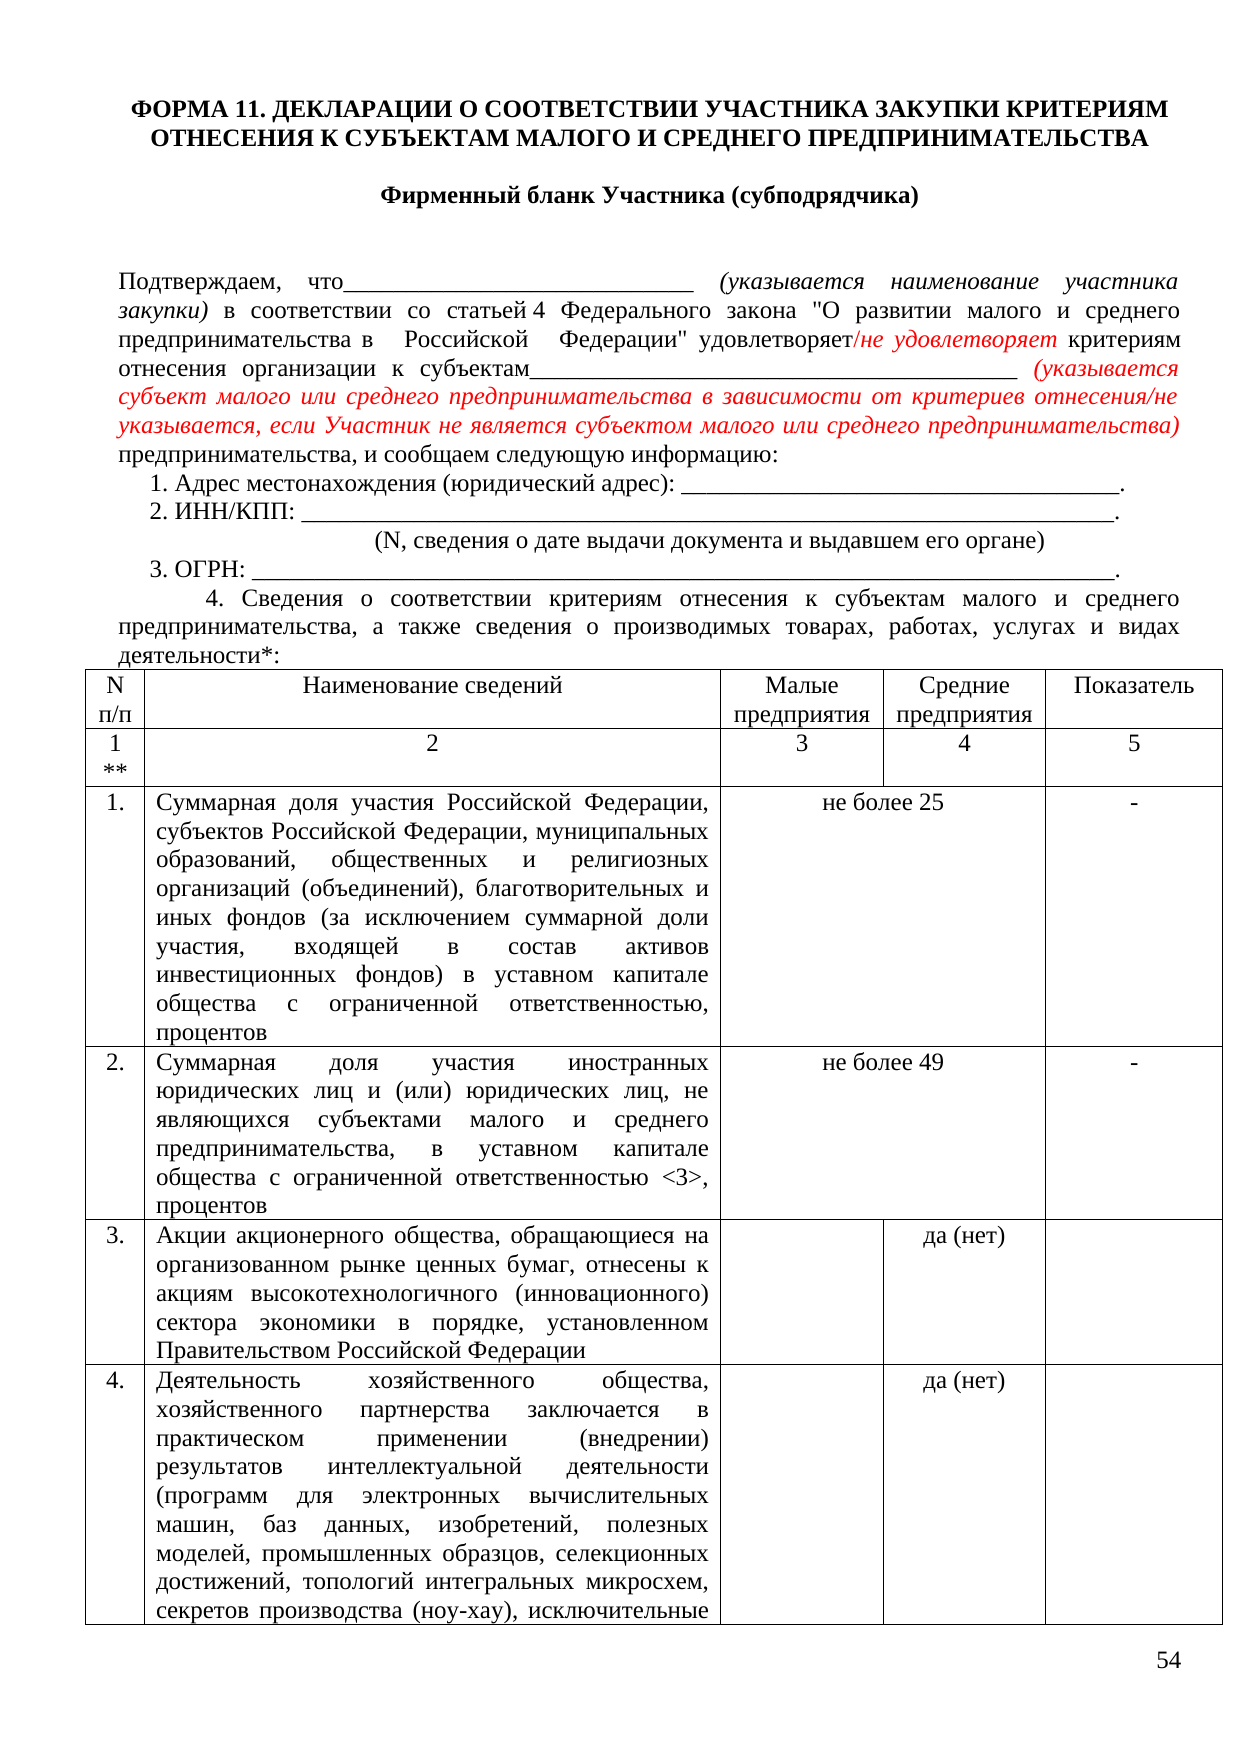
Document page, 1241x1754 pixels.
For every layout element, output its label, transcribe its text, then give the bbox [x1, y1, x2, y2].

table_cell 3 [721, 729, 883, 786]
text 4. Сведения о соответствии критериям отнесения к субъектам малого и среднего предпринимательства, а также сведения о производимых товарах, работах, услугах и видах деятельности*: [118, 583, 1181, 669]
table_cell не более 49 [721, 1047, 1045, 1219]
table_cell 5 [1046, 729, 1222, 786]
table_cell Суммарная доля участия иностранных юридических лиц и (или) юридических лиц, не являющихся субъектами малого и среднего предпринимательства, в уставном капитале общества с ограниченной ответственностью <3>, процентов [145, 1047, 720, 1219]
text 1. Адрес местонахождения (юридический адрес): ___________________________________. [118, 468, 1181, 496]
table_cell [721, 1220, 883, 1364]
table_cell 2. [86, 1047, 144, 1219]
text Подтверждаем, что____________________________ (указывается наименование участника закупки) в соответствии со статьей 4 Федерального закона "О развитии малого и среднего предпринимательства в Российской Федерации" удовлетворяет/не удовлетворяет критериям отнесения организации к субъектам_______________________________________ (указывается субъект малого или среднего предпринимательства в зависимости от критериев отнесения/не указывается, если Участник не является субъектом малого или среднего предпринимательства) предпринимательства, и сообщаем следующую информацию: [118, 266, 1181, 468]
table_cell Суммарная доля участия Российской Федерации, субъектов Российской Федерации, муниципальных образований, общественных и религиозных организаций (объединений), благотворительных и иных фондов (за исключением суммарной доли участия, входящей в состав активов инвестиционных фондов) в уставном капитале общества с ограниченной ответственностью, процентов [145, 787, 720, 1046]
table_header Средние предприятия [884, 670, 1045, 727]
table_cell не более 25 [721, 787, 1045, 1046]
table_cell да (нет) [884, 1365, 1045, 1624]
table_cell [145, 1365, 720, 1624]
table_cell 1** [86, 729, 144, 786]
text 3. ОГРН: _____________________________________________________________________. [118, 554, 1181, 583]
table_header Наименование сведений [145, 670, 720, 727]
table_cell [1046, 1365, 1222, 1624]
table_cell [1046, 1220, 1222, 1364]
table_header Показатель [1046, 670, 1222, 727]
table_cell - [1046, 1047, 1222, 1219]
text Фирменный бланк Участника (субподрядчика) [118, 180, 1181, 209]
text (N, сведения о дате выдачи документа и выдавшем его органе) [118, 525, 1181, 554]
table_cell 1. [86, 787, 144, 1046]
table_cell 4. [86, 1365, 144, 1624]
table_cell да (нет) [884, 1220, 1045, 1364]
table_cell Акции акционерного общества, обращающиеся на организованном рынке ценных бумаг, отнесены к акциям высокотехнологичного (инновационного) сектора экономики в порядке, установленном Правительством Российской Федерации [145, 1220, 720, 1364]
text 2. ИНН/КПП: _________________________________________________________________. [118, 496, 1181, 525]
table_cell 2 [145, 729, 720, 786]
table_cell 4 [884, 729, 1045, 786]
subtitle ФОРМА 11. ДЕКЛАРАЦИИ О СООТВЕТСТВИИ УЧАСТНИКА ЗАКУПКИ КРИТЕРИЯМ ОТНЕСЕНИЯ К СУБЪЕКТАМ МАЛОГО И СРЕДНЕГО ПРЕДПРИНИМАТЕЛЬСТВА [118, 94, 1181, 151]
table_cell - [1046, 787, 1222, 1046]
table_header N п/п [86, 670, 144, 727]
table_cell 3. [86, 1220, 144, 1364]
table_cell [721, 1365, 883, 1624]
table_header Малые предприятия [721, 670, 883, 727]
